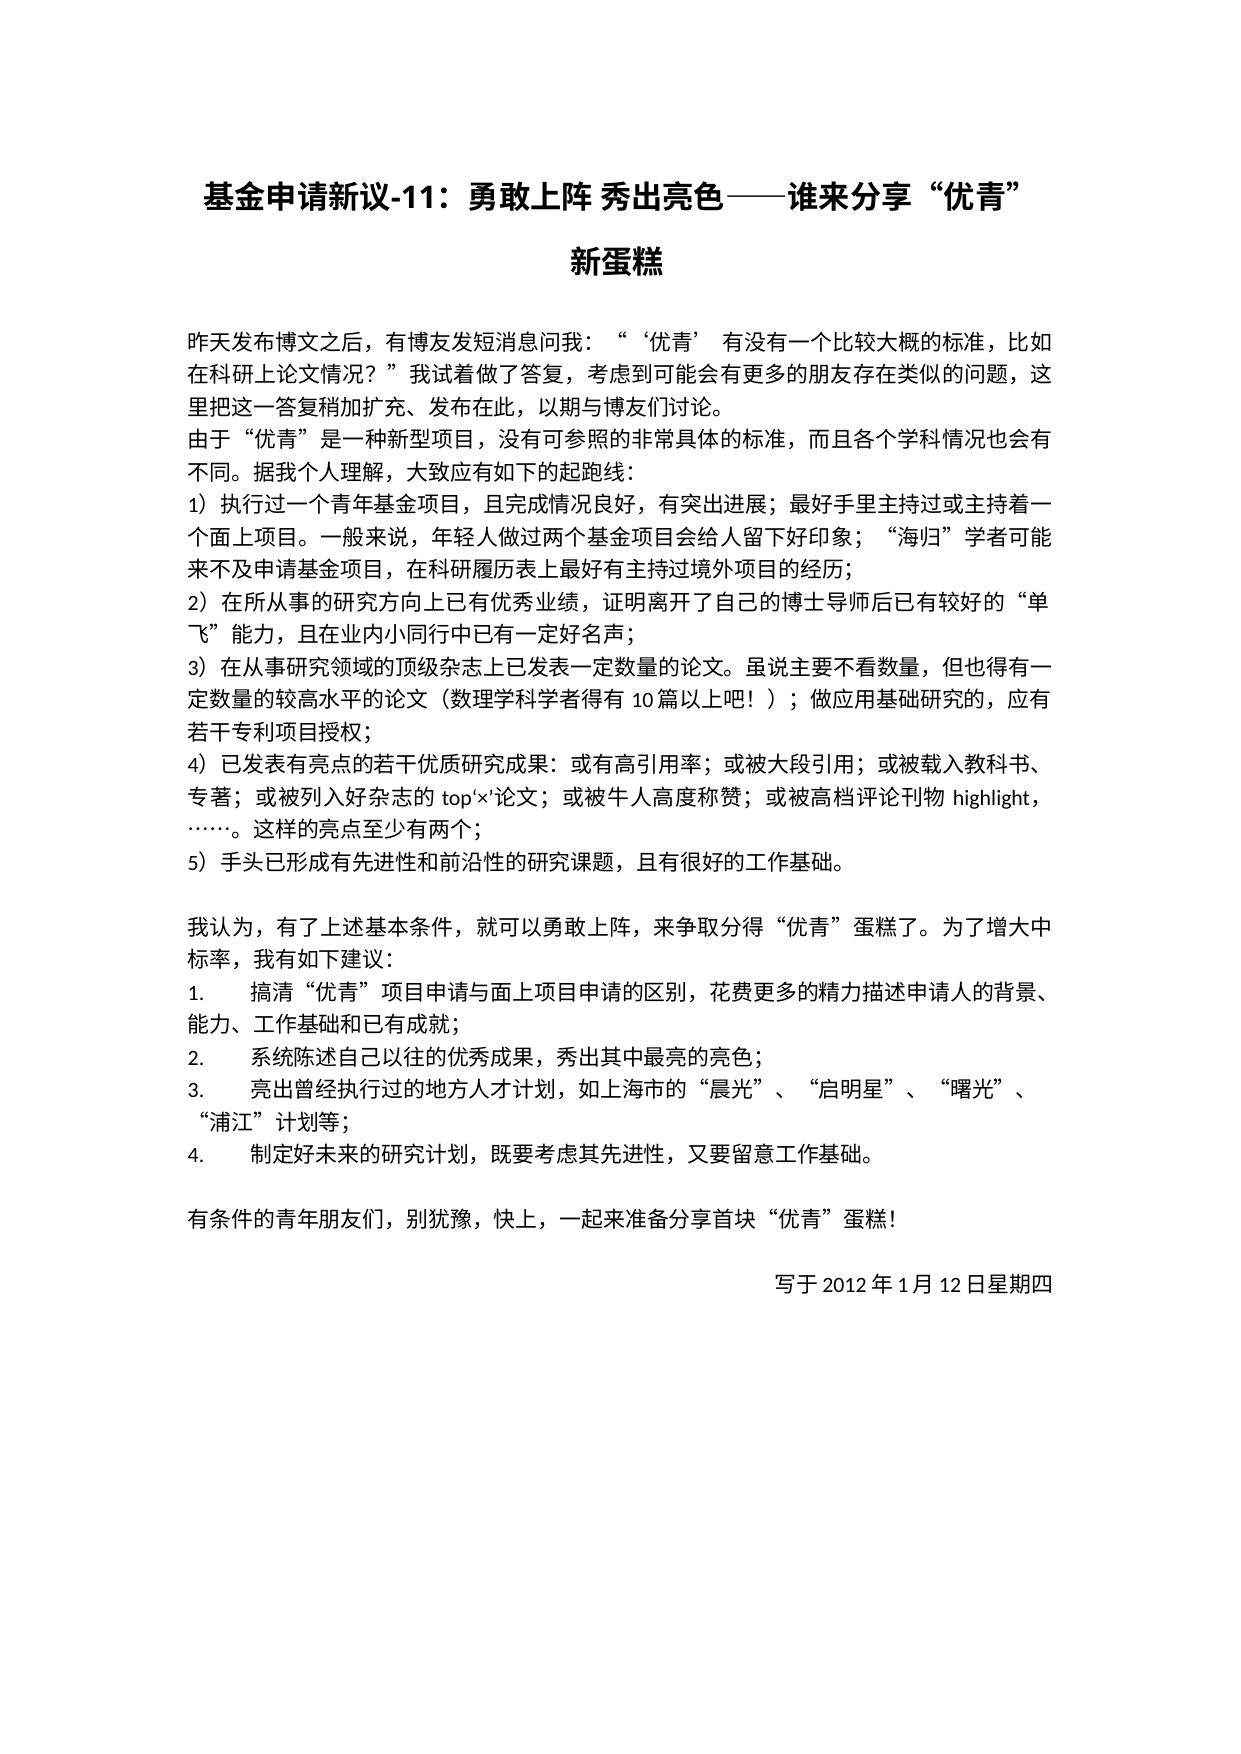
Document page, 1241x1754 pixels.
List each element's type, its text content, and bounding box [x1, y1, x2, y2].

text 写于2012年1月12日星期四 [187, 1267, 1053, 1299]
text 由于“优青”是一种新型项目，没有可参照的非常具体的标准，而且各个学科情况也会有不同。据我个人理解，大致应有如下的起跑线： [187, 422, 1053, 487]
text 昨天发布博文之后，有博友发短消息问我：“‘优青’ 有没有一个比较大概的标准，比如在科研上论文情况？”我试着做了答复，考虑到可能会有更多的朋友存在类似的问题，这里把这一答复稍加扩充、发布在此，以期与博友们讨论。 [187, 324, 1053, 422]
subtitle 基金申请新议-11：勇敢上阵 秀出亮色——谁来分享“优青”新蛋糕 [187, 162, 1053, 292]
text 2）在所从事的研究方向上已有优秀业绩，证明离开了自己的博士导师后已有较好的“单飞”能力，且在业内小同行中已有一定好名声； [187, 584, 1053, 649]
text 5）手头已形成有先进性和前沿性的研究课题，且有很好的工作基础。 [187, 844, 1053, 877]
text 我认为，有了上述基本条件，就可以勇敢上阵，来争取分得“优青”蛋糕了。为了增大中标率，我有如下建议： [187, 909, 1053, 974]
list 4. 制定好未来的研究计划，既要考虑其先进性，又要留意工作基础。 [187, 1137, 1053, 1169]
list 2. 系统陈述自己以往的优秀成果，秀出其中最亮的亮色； [187, 1039, 1053, 1072]
text 1）执行过一个青年基金项目，且完成情况良好，有突出进展；最好手里主持过或主持着一个面上项目。一般来说，年轻人做过两个基金项目会给人留下好印象；“海归”学者可能来不及申请基金项目，在科研履历表上最好有主持过境外项目的经历； [187, 487, 1053, 584]
text 有条件的青年朋友们，别犹豫，快上，一起来准备分享首块“优青”蛋糕！ [187, 1202, 1053, 1234]
list 3. 亮出曾经执行过的地方人才计划，如上海市的“晨光”、“启明星”、“曙光”、“浦江”计划等； [187, 1072, 1053, 1137]
list 1. 搞清“优青”项目申请与面上项目申请的区别，花费更多的精力描述申请人的背景、能力、工作基础和已有成就； [187, 974, 1053, 1039]
text 4）已发表有亮点的若干优质研究成果：或有高引用率；或被大段引用；或被载入教科书、专著；或被列入好杂志的top‘×’论文；或被牛人高度称赞；或被高档评论刊物highlight，……。这样的亮点至少有两个； [187, 747, 1053, 844]
text 3）在从事研究领域的顶级杂志上已发表一定数量的论文。虽说主要不看数量，但也得有一定数量的较高水平的论文（数理学科学者得有10篇以上吧！）；做应用基础研究的，应有若干专利项目授权； [187, 649, 1053, 747]
